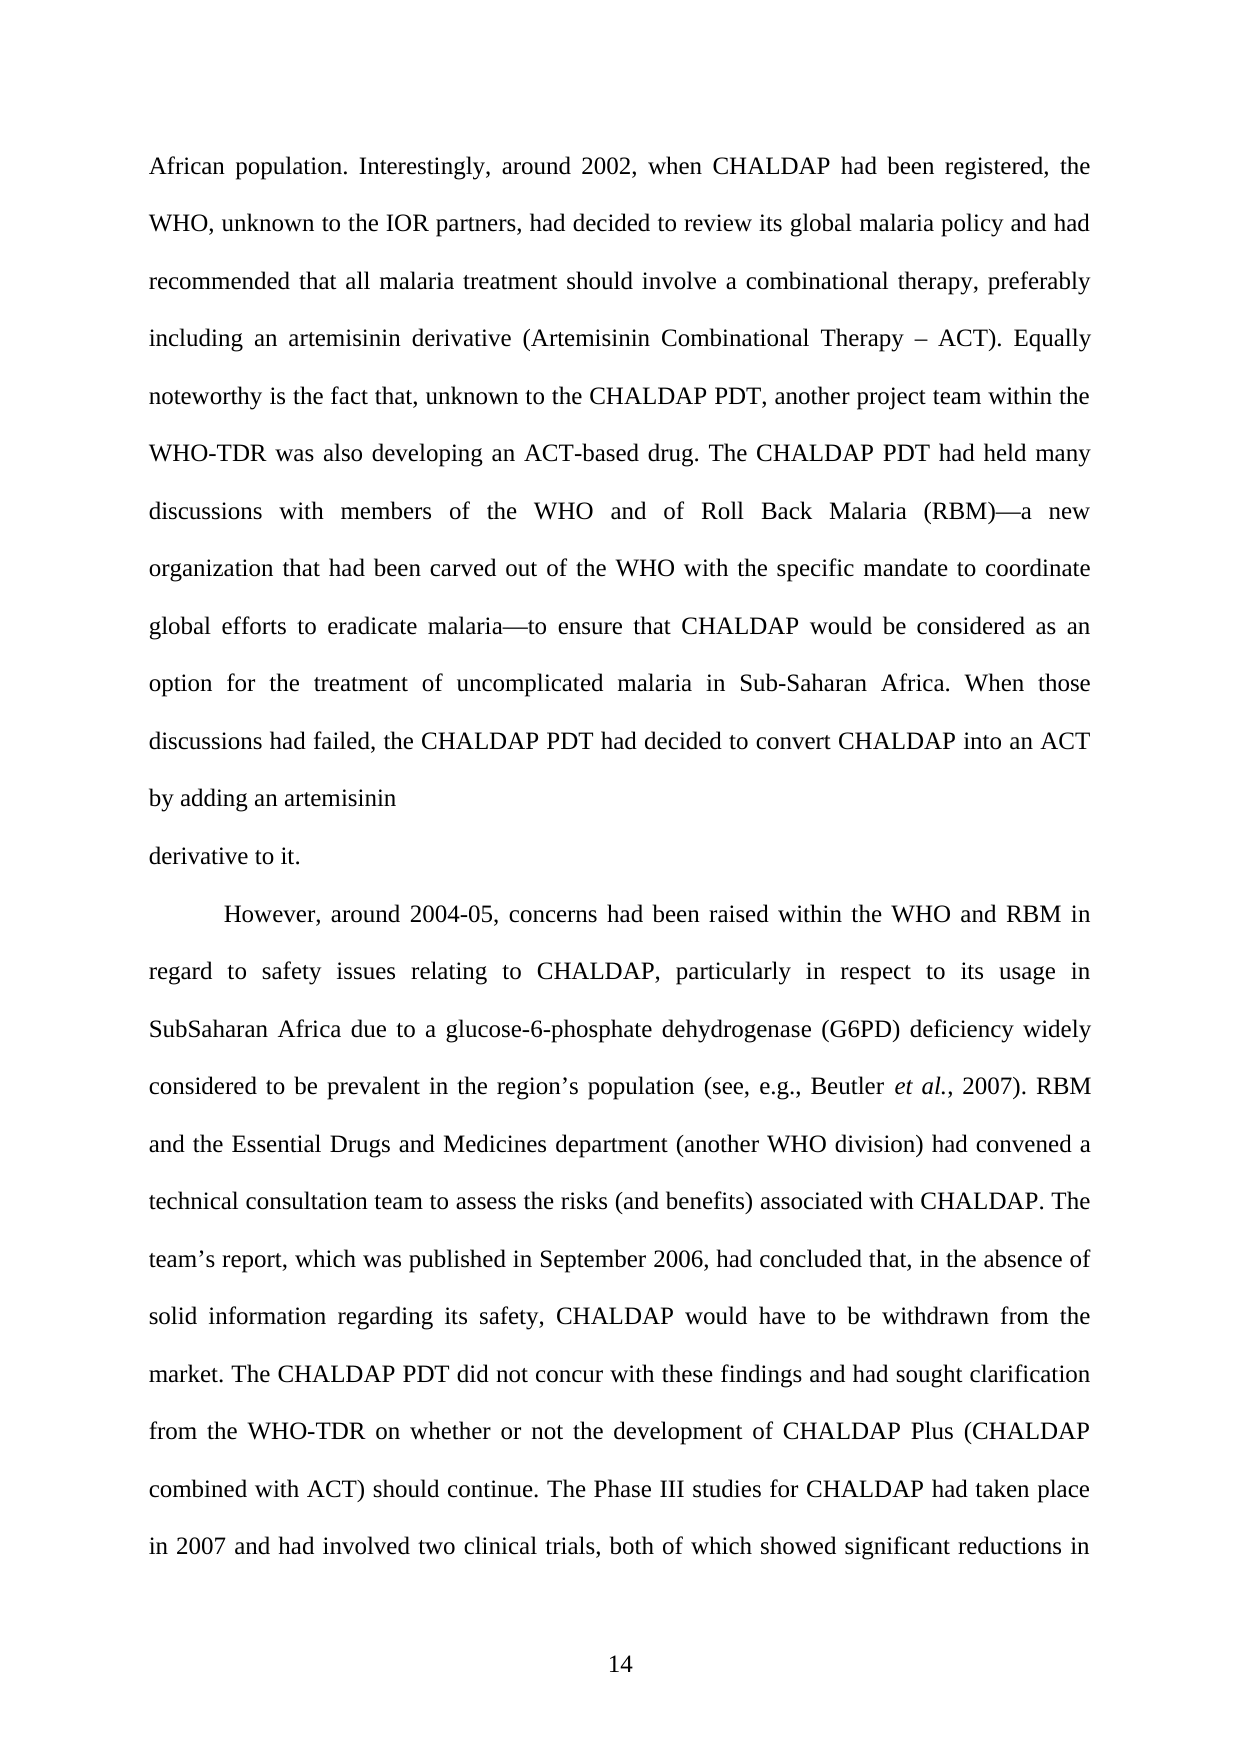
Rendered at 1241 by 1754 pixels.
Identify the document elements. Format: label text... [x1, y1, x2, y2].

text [148, 899, 1092, 1560]
text derivative to it. [148, 841, 1092, 870]
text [148, 151, 1092, 812]
